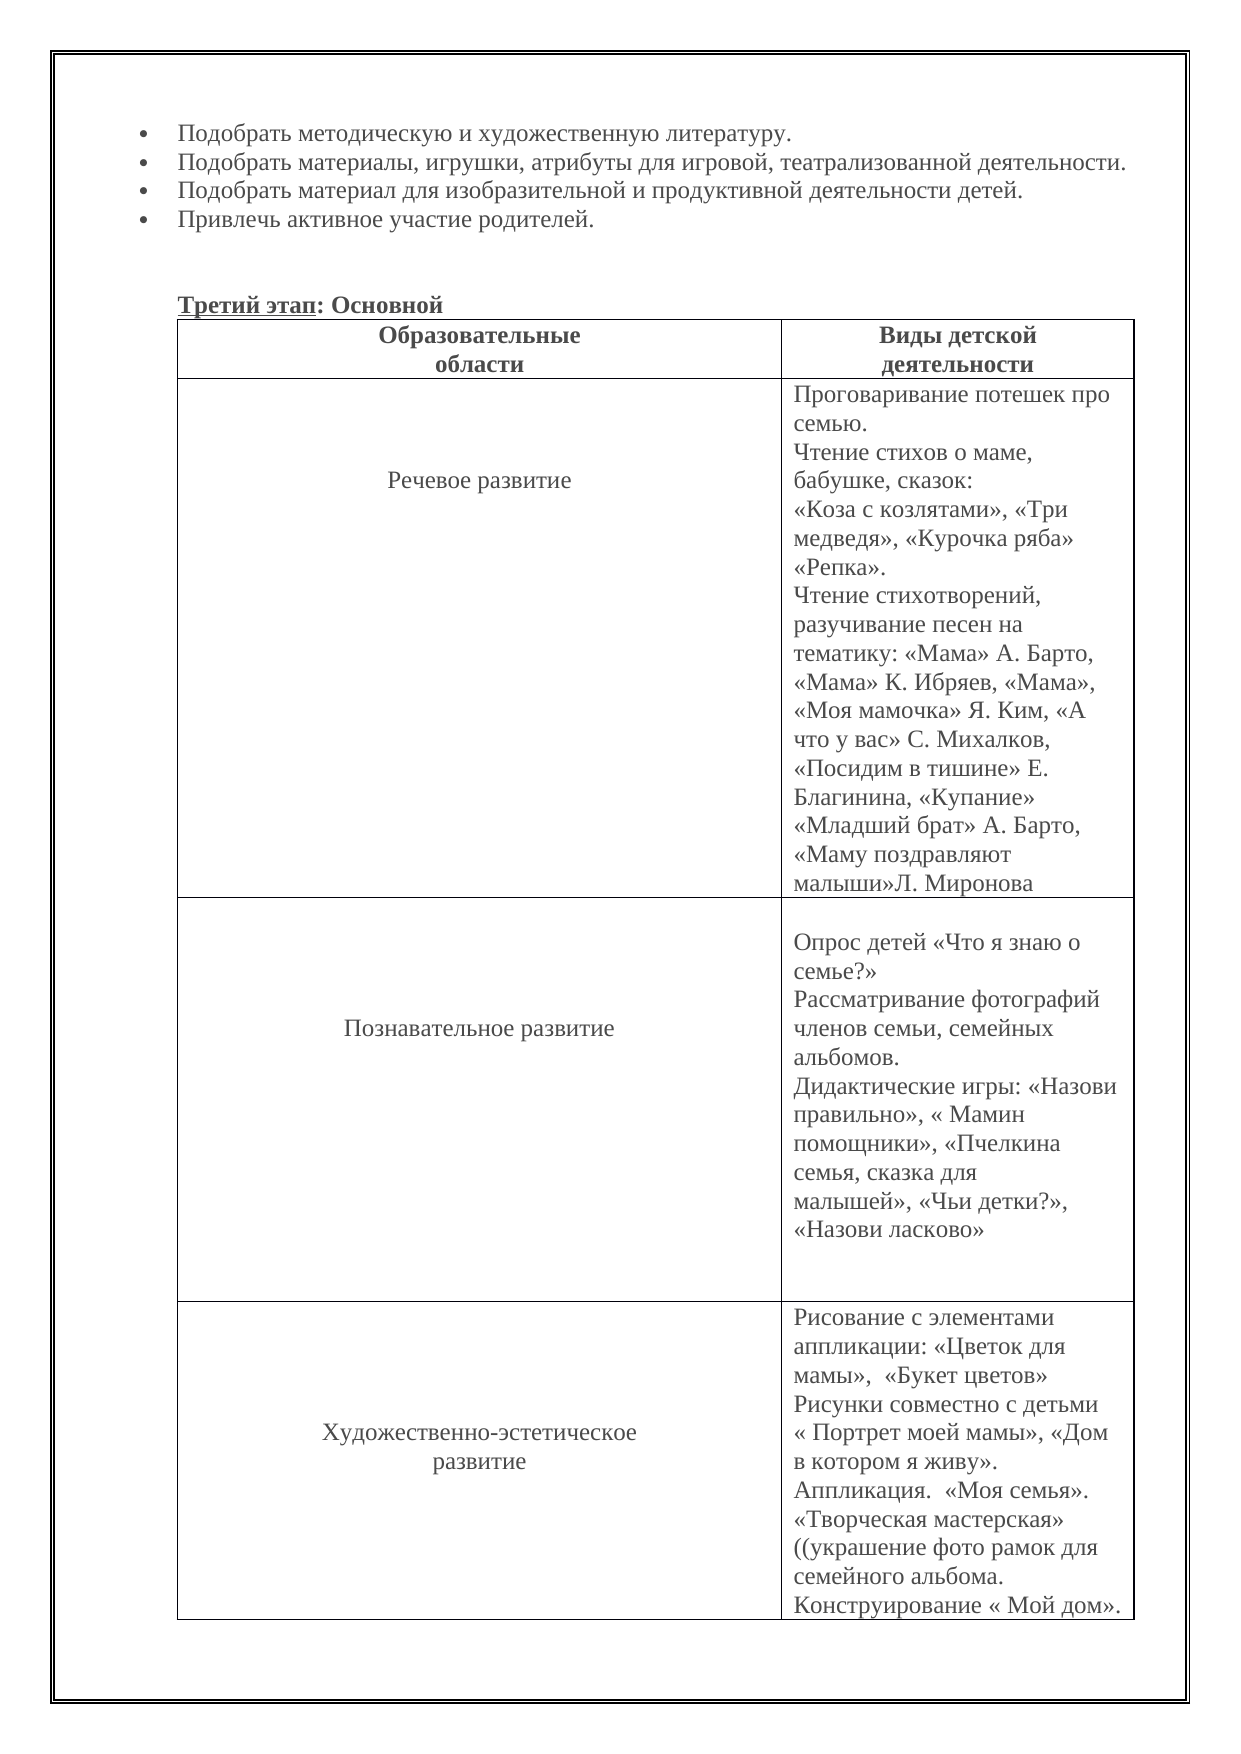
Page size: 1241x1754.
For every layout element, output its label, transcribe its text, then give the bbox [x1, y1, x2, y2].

table_cell Рисование с элементами аппликации: «Цветок для мамы», «Букет цветов» Рисунки совместно с детьми « Портрет моей мамы», «Дом в котором я живу». Аппликация. «Моя семья». «Творческая мастерская» ((украшение фото рамок для семейного альбома. Конструирование « Мой дом». [782, 1302, 1133, 1619]
text Третий этап: Основной [177, 290, 1152, 319]
list Подобрать методическую и художественную литературу. [140, 118, 1152, 147]
table_cell Познавательное развитие [178, 898, 781, 1301]
table_cell Художественно-эстетическое развитие [178, 1302, 781, 1619]
table_cell Проговаривание потешек про семью. Чтение стихов о маме, бабушке, сказок: «Коза с козлятами», «Три медведя», «Курочка ряба» «Репка». Чтение стихотворений, разучивание песен на тематику: «Мама» А. Барто, «Мама» К. Ибряев, «Мама», «Моя мамочка» Я. Ким, «А что у вас» С. Михалков, «Посидим в тишине» Е. Благинина, «Купание» «Младший брат» А. Барто, «Маму поздравляют малыши»Л. Миронова [782, 379, 1133, 897]
table_cell Опрос детей «Что я знаю о семье?» Рассматривание фотографий членов семьи, семейных альбомов. Дидактические игры: «Назови правильно», « Мамин помощники», «Пчелкина семья, сказка для малышей», «Чьи детки?», «Назови ласково» [782, 898, 1133, 1301]
list Подобрать материалы, игрушки, атрибуты для игровой, театрализованной деятельности. [140, 147, 1152, 176]
list Привлечь активное участие родителей. [140, 204, 1152, 233]
table_cell Речевое развитие [178, 379, 781, 897]
list Подобрать материал для изобразительной и продуктивной деятельности детей. [140, 176, 1152, 204]
table_header Виды детской деятельности [782, 320, 1133, 378]
table_header Образовательные области [178, 320, 781, 378]
